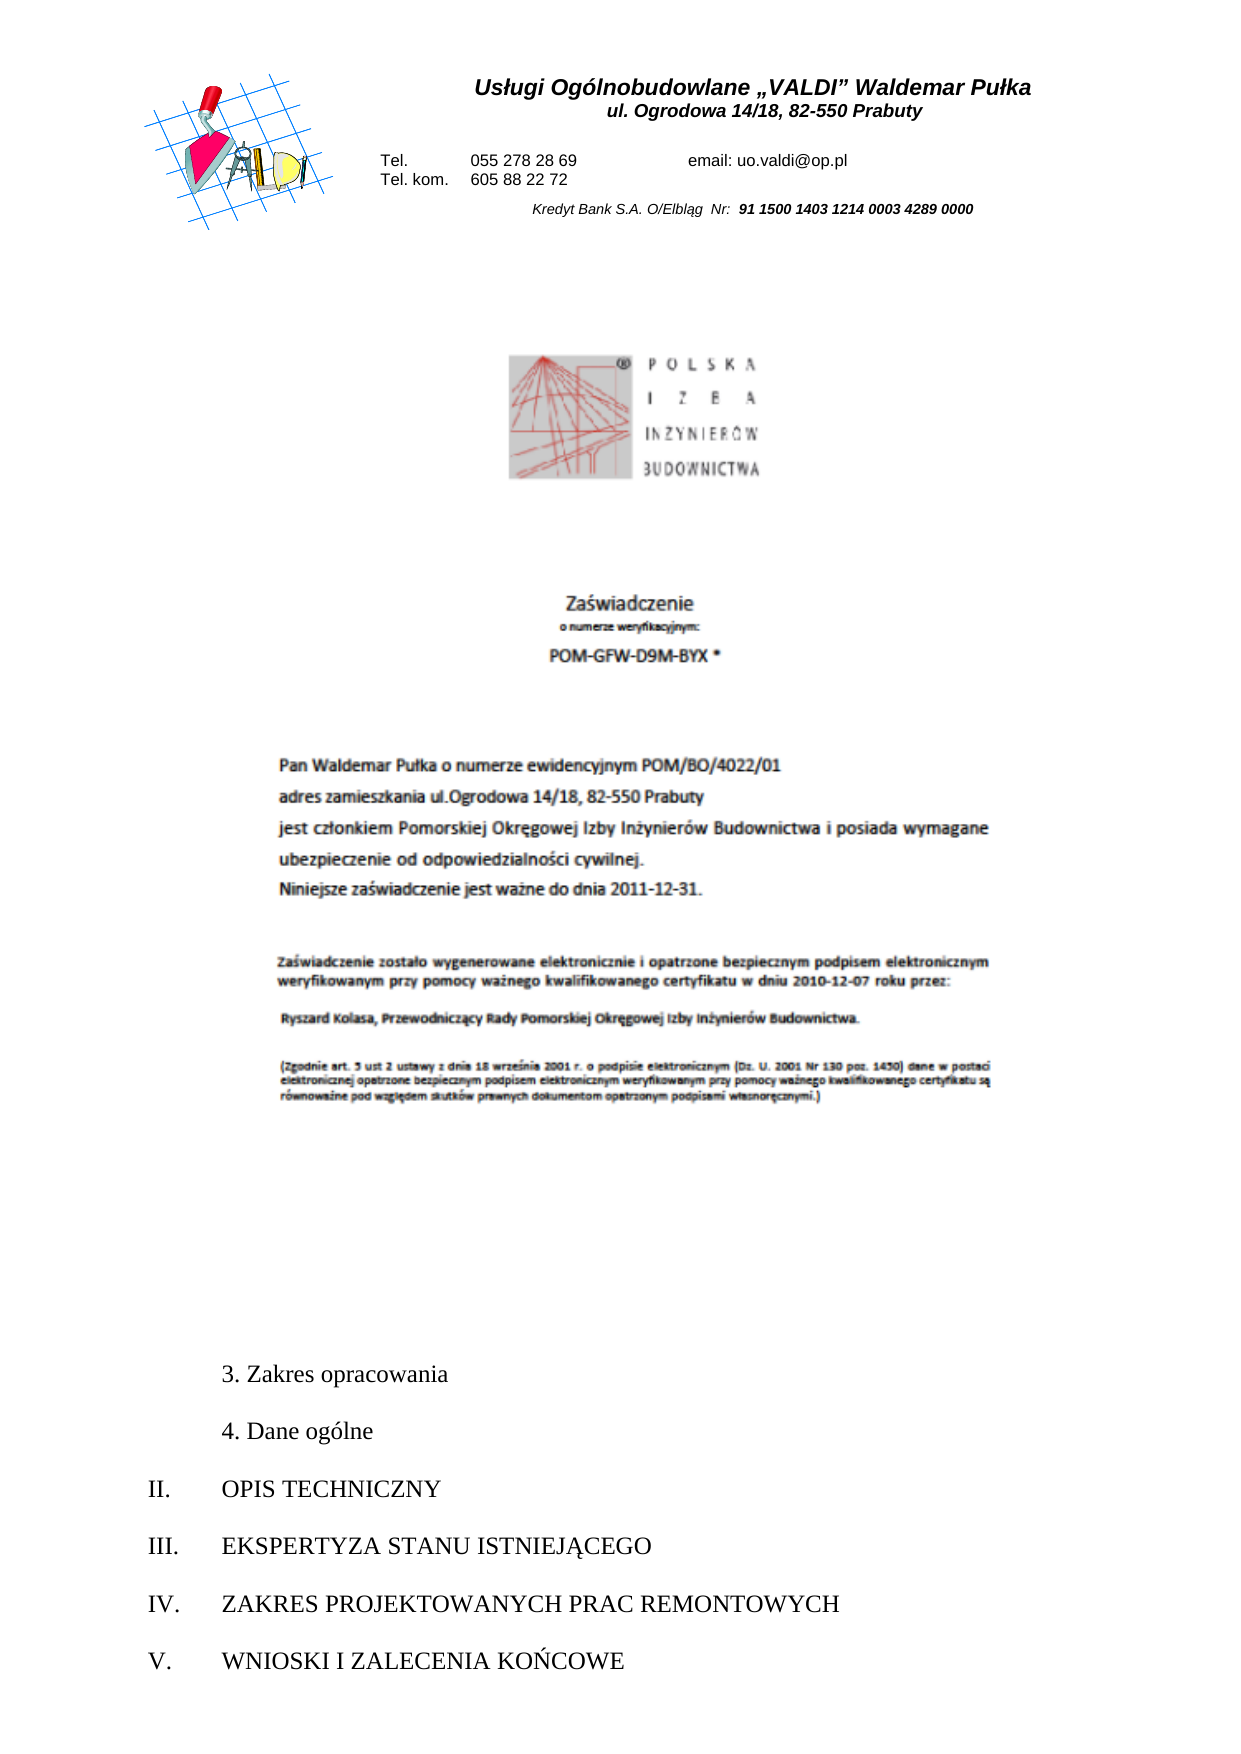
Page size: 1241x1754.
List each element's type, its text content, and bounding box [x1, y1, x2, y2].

text V. WNIOSKI I ZALECENIA KOŃCOWE [148, 1646, 1122, 1675]
text II. OPIS TECHNICZNY [148, 1474, 1122, 1503]
text IV. ZAKRES PROJEKTOWANYCH PRAC REMONTOWYCH [148, 1589, 1122, 1618]
text 4. Dane ogólne [221, 1416, 1122, 1445]
text 3. Zakres opracowania [221, 1359, 1122, 1388]
text III. EKSPERTYZA STANU ISTNIEJĄCEGO [148, 1531, 1122, 1560]
